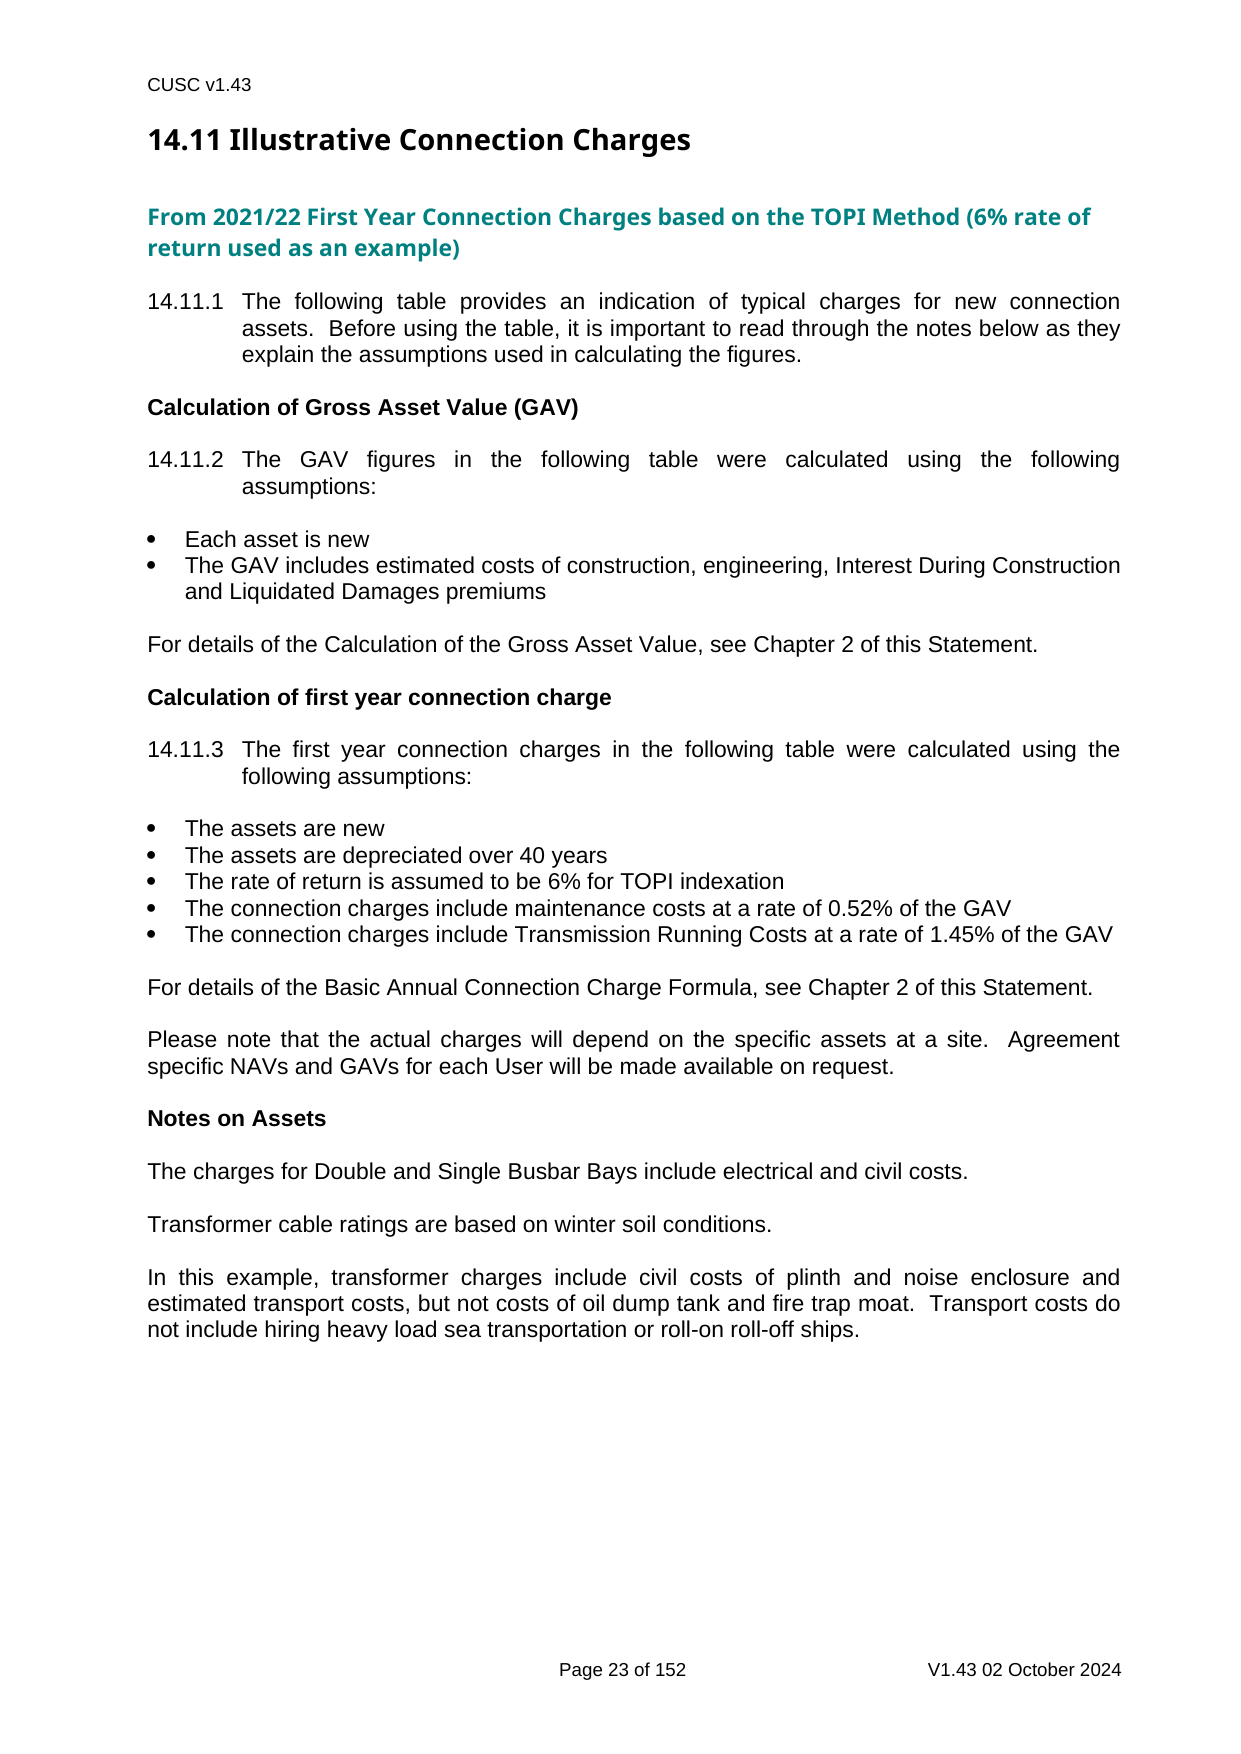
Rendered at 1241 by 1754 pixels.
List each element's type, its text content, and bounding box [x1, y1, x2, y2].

subtitle From 2021/22 First Year Connection Charges based on the TOPI Method (6% rate of return used as an example) [147, 200, 1121, 263]
text Please note that the actual charges will depend on the specific assets at a site. Agreement specific NAVs and GAVs for each User will be made available on request. [147, 1026, 1121, 1079]
text Calculation of first year connection charge [147, 684, 1121, 710]
text For details of the Basic Annual Connection Charge Formula, see Chapter 2 of this Statement. [147, 973, 1121, 1000]
list Transformer cable ratings are based on winter soil conditions. [147, 1211, 1121, 1237]
list The GAV includes estimated costs of construction, engineering, Interest During Construction and Liquidated Damages premiums [147, 552, 1121, 604]
text Notes on Assets [147, 1105, 1121, 1132]
list The connection charges include maintenance costs at a rate of 0.52% of the GAV [147, 894, 1121, 921]
list In this example, transformer charges include civil costs of plinth and noise enclosure and estimated transport costs, but not costs of oil dump tank and fire trap moat. Transport costs do not include hiring heavy load sea transportation or roll-on roll-off ships. [147, 1263, 1121, 1342]
text Calculation of Gross Asset Value (GAV) [147, 394, 1121, 420]
subtitle 14.11 Illustrative Connection Charges [147, 119, 1121, 158]
list The assets are new [147, 815, 1121, 842]
list The following table provides an indication of typical charges for new connection assets. Before using the table, it is important to read through the notes below as they explain the assumptions used in calculating the figures. [147, 288, 1121, 367]
list The first year connection charges in the following table were calculated using the following assumptions: [147, 736, 1121, 789]
list The connection charges include Transmission Running Costs at a rate of 1.45% of the GAV [147, 921, 1121, 947]
list Each asset is new [147, 526, 1121, 552]
list The GAV figures in the following table were calculated using the following assumptions: [147, 446, 1121, 499]
text For details of the Calculation of the Gross Asset Value, see Chapter 2 of this Statement. [147, 631, 1121, 657]
list The charges for Double and Single Busbar Bays include electrical and civil costs. [147, 1158, 1121, 1184]
list The assets are depreciated over 40 years [147, 842, 1121, 868]
list The rate of return is assumed to be 6% for TOPI indexation [147, 868, 1121, 894]
